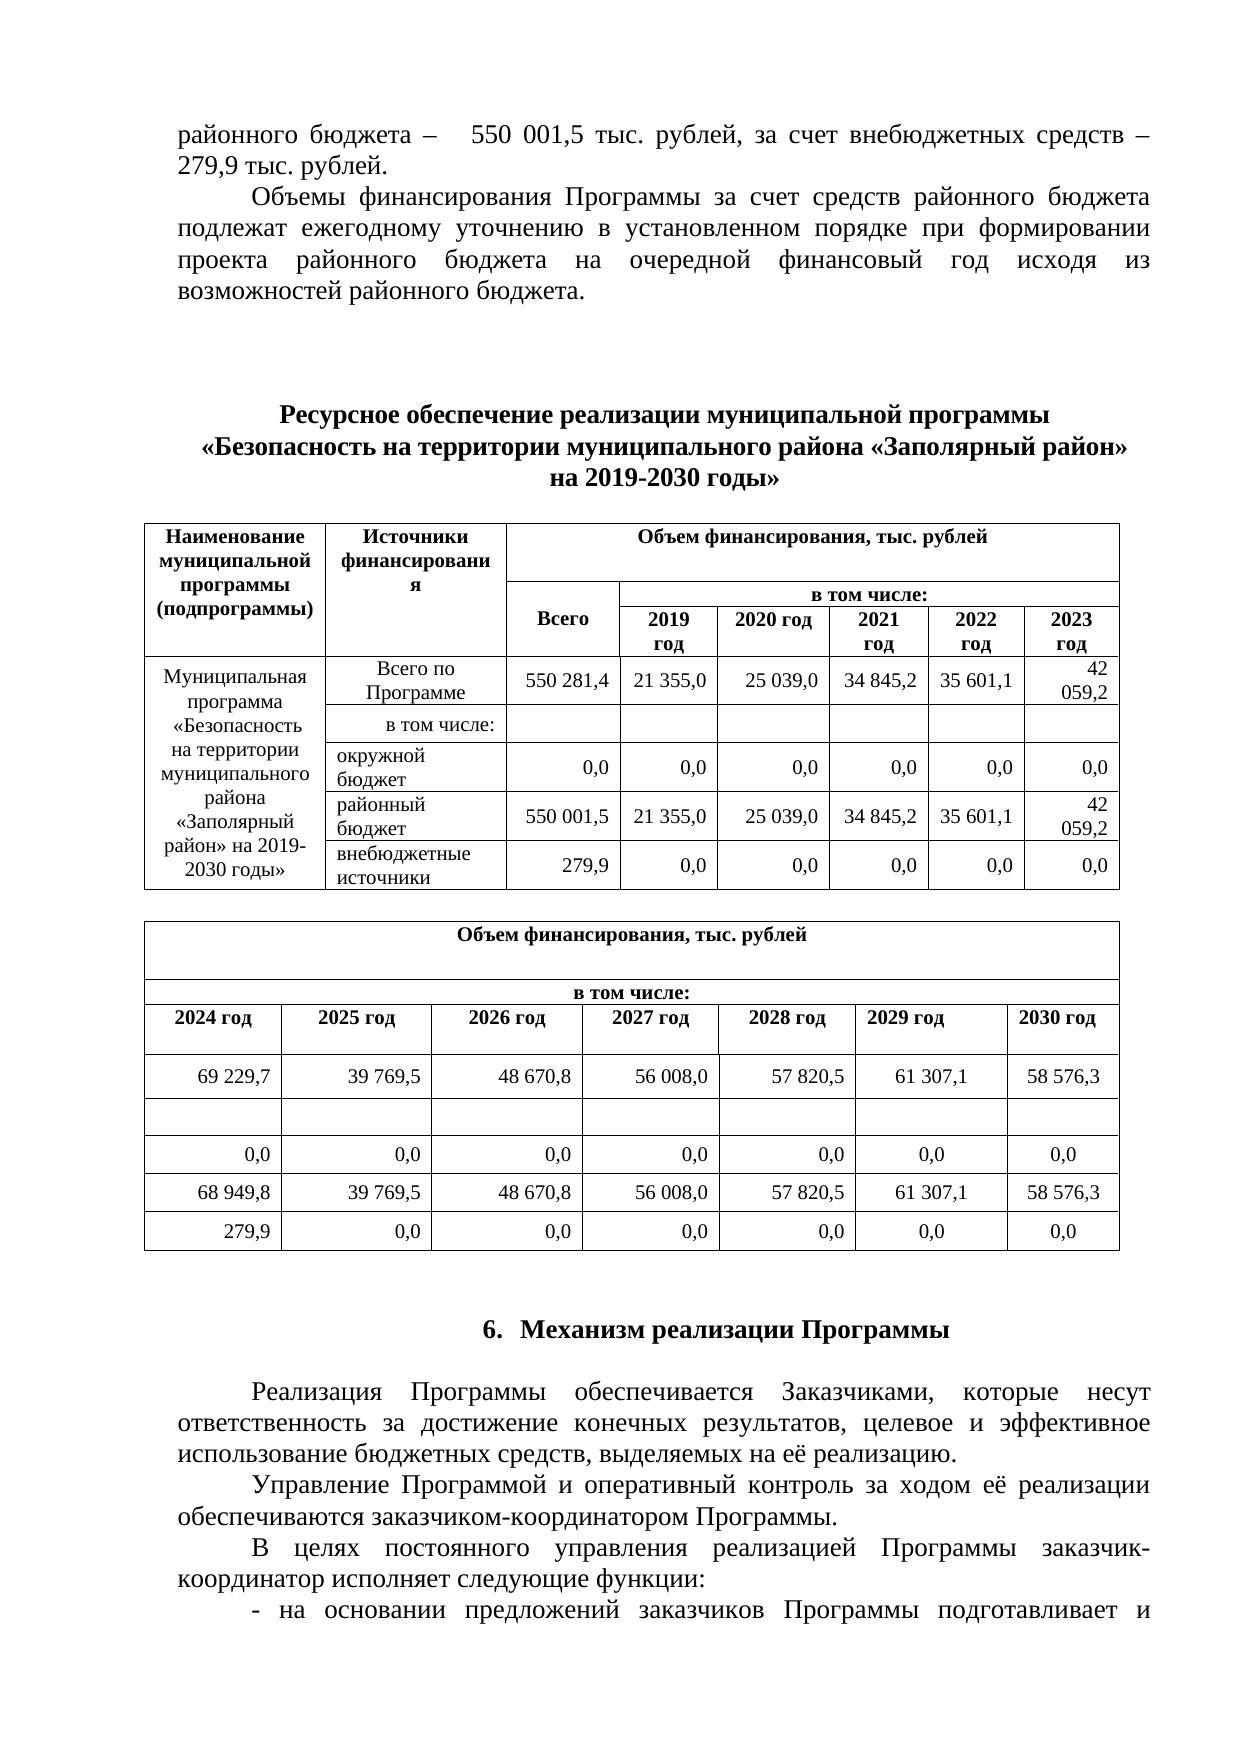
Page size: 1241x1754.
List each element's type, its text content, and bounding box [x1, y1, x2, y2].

table_cell [830, 705, 928, 742]
text Объемы финансирования Программы за счет средств районного бюджета подлежат ежегодному уточнению в установленном порядке при формировании проекта районного бюджета на очередной финансовый год исходя из возможностей районного бюджета. [177, 180, 1152, 305]
table_cell 34 845,2 [830, 657, 928, 704]
table_cell 48 670,8 [432, 1174, 582, 1211]
table_cell 0,0 [1008, 1211, 1119, 1250]
text В целях постоянного управления реализацией Программы заказчик-координатор исполняет следующие функции: [177, 1531, 1152, 1593]
table_cell 0,0 [720, 1136, 855, 1172]
text Реализация Программы обеспечивается Заказчиками, которые несут ответственность за достижение конечных результатов, целевое и эффективное использование бюджетных средств, выделяемых на её реализацию. [177, 1375, 1152, 1468]
table_cell 57 820,5 [720, 1174, 855, 1211]
table_cell 0,0 [1025, 840, 1119, 889]
table_cell [507, 705, 620, 742]
table_cell районный бюджет [326, 792, 506, 840]
table_cell 25 039,0 [718, 792, 829, 840]
table_cell 56 008,0 [583, 1174, 719, 1211]
table_cell 2027 год [583, 1005, 718, 1054]
table_cell [720, 1099, 855, 1135]
table_cell 2029 год [856, 1005, 1007, 1054]
table_cell 0,0 [1025, 742, 1119, 791]
table_cell 48 670,8 [432, 1055, 582, 1097]
table_cell 2020 год [718, 607, 829, 656]
table_cell 0,0 [145, 1136, 281, 1172]
table_header Наименование муниципальной программы (подпрограммы) [145, 524, 325, 656]
table_cell Всего по Программе [326, 657, 506, 704]
table_cell 34 845,2 [830, 792, 928, 840]
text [177, 1593, 1152, 1624]
table_cell 550 001,5 [507, 792, 620, 840]
table_cell 2022 год [929, 607, 1024, 656]
table_cell 21 355,0 [621, 792, 717, 840]
table_cell [282, 1099, 431, 1135]
table_cell [856, 1099, 1007, 1135]
table_cell [583, 1099, 719, 1135]
table_cell 0,0 [830, 743, 928, 791]
table_cell 2030 год [1008, 1005, 1119, 1054]
table_cell 2028 год [719, 1005, 855, 1054]
table_cell 0,0 [621, 841, 717, 889]
text на 2019-2030 годы» [177, 461, 1152, 492]
table_cell 2024 год [145, 1005, 281, 1054]
table_cell внебюджетные источники [326, 841, 506, 889]
table_cell [1008, 1098, 1119, 1135]
table_cell 0,0 [432, 1136, 582, 1172]
table_cell 39 769,5 [282, 1055, 431, 1097]
table_cell 550 281,4 [507, 657, 620, 704]
table_cell окружной бюджет [326, 743, 506, 791]
table_cell [432, 1099, 582, 1135]
table_cell в том числе: [145, 980, 1119, 1004]
table_cell 2023 год [1025, 607, 1119, 656]
table_cell 61 307,1 [856, 1055, 1007, 1097]
table_cell [621, 705, 717, 742]
table_cell 0,0 [718, 743, 829, 791]
text Управление Программой и оперативный контроль за ходом её реализации обеспечиваются заказчиком-координатором Программы. [177, 1468, 1152, 1531]
table_cell 0,0 [720, 1212, 855, 1250]
table_cell 2026 год [432, 1005, 582, 1054]
table_cell 58 576,3 [1008, 1054, 1119, 1097]
table_cell 58 576,3 [1008, 1173, 1119, 1211]
table_cell 0,0 [432, 1212, 582, 1250]
table_cell 2019 год [620, 607, 717, 656]
text Ресурсное обеспечение реализации муниципальной программы [177, 398, 1152, 429]
table_cell [718, 705, 829, 742]
table_header Источники финансирования [326, 524, 506, 656]
table_cell 0,0 [507, 743, 620, 791]
table_header Объем финансирования, тыс. рублей [145, 922, 1119, 979]
table_cell 0,0 [718, 841, 829, 889]
table_cell 0,0 [583, 1136, 719, 1172]
table_cell [1025, 704, 1119, 742]
table_cell 68 949,8 [145, 1174, 281, 1211]
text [177, 118, 1152, 180]
table_cell 0,0 [621, 743, 717, 791]
table_cell 39 769,5 [282, 1174, 431, 1211]
table_cell 0,0 [856, 1212, 1007, 1250]
table_cell 279,9 [507, 841, 620, 889]
table_cell 0,0 [282, 1136, 431, 1172]
list Механизм реализации Программы [281, 1313, 1152, 1344]
table_cell в том числе: [620, 582, 1119, 606]
table_cell Всего [507, 582, 619, 656]
table_cell 56 008,0 [583, 1055, 719, 1097]
table_cell 0,0 [1008, 1135, 1119, 1172]
table_cell 0,0 [830, 841, 928, 889]
table_cell 35 601,1 [929, 792, 1024, 840]
table_cell 69 229,7 [145, 1055, 281, 1097]
table_header Объем финансирования, тыс. рублей [507, 524, 1119, 581]
table_cell 61 307,1 [856, 1174, 1007, 1211]
table_cell 0,0 [282, 1212, 431, 1250]
table_cell 279,9 [145, 1212, 281, 1250]
table_cell 42 059,2 [1025, 791, 1119, 840]
table_cell 0,0 [856, 1136, 1007, 1172]
table_cell [145, 1099, 281, 1135]
table_cell 21 355,0 [621, 657, 717, 704]
table_cell 42 059,2 [1025, 656, 1119, 704]
table_cell Муниципальная программа «Безопасность на территории муниципального района «Заполярный район» на 2019-2030 годы» [145, 657, 325, 889]
table_cell [929, 705, 1024, 742]
table_cell 35 601,1 [929, 657, 1024, 704]
table_cell 0,0 [929, 743, 1024, 791]
table_cell 25 039,0 [718, 657, 829, 704]
text «Безопасность на территории муниципального района «Заполярный район» [177, 429, 1152, 461]
table_cell 2025 год [282, 1005, 431, 1054]
table_cell 0,0 [929, 841, 1024, 889]
table_cell 57 820,5 [720, 1055, 855, 1097]
table_cell 0,0 [583, 1212, 719, 1250]
table_cell 2021 год [830, 607, 928, 656]
table_cell в том числе: [326, 705, 506, 742]
